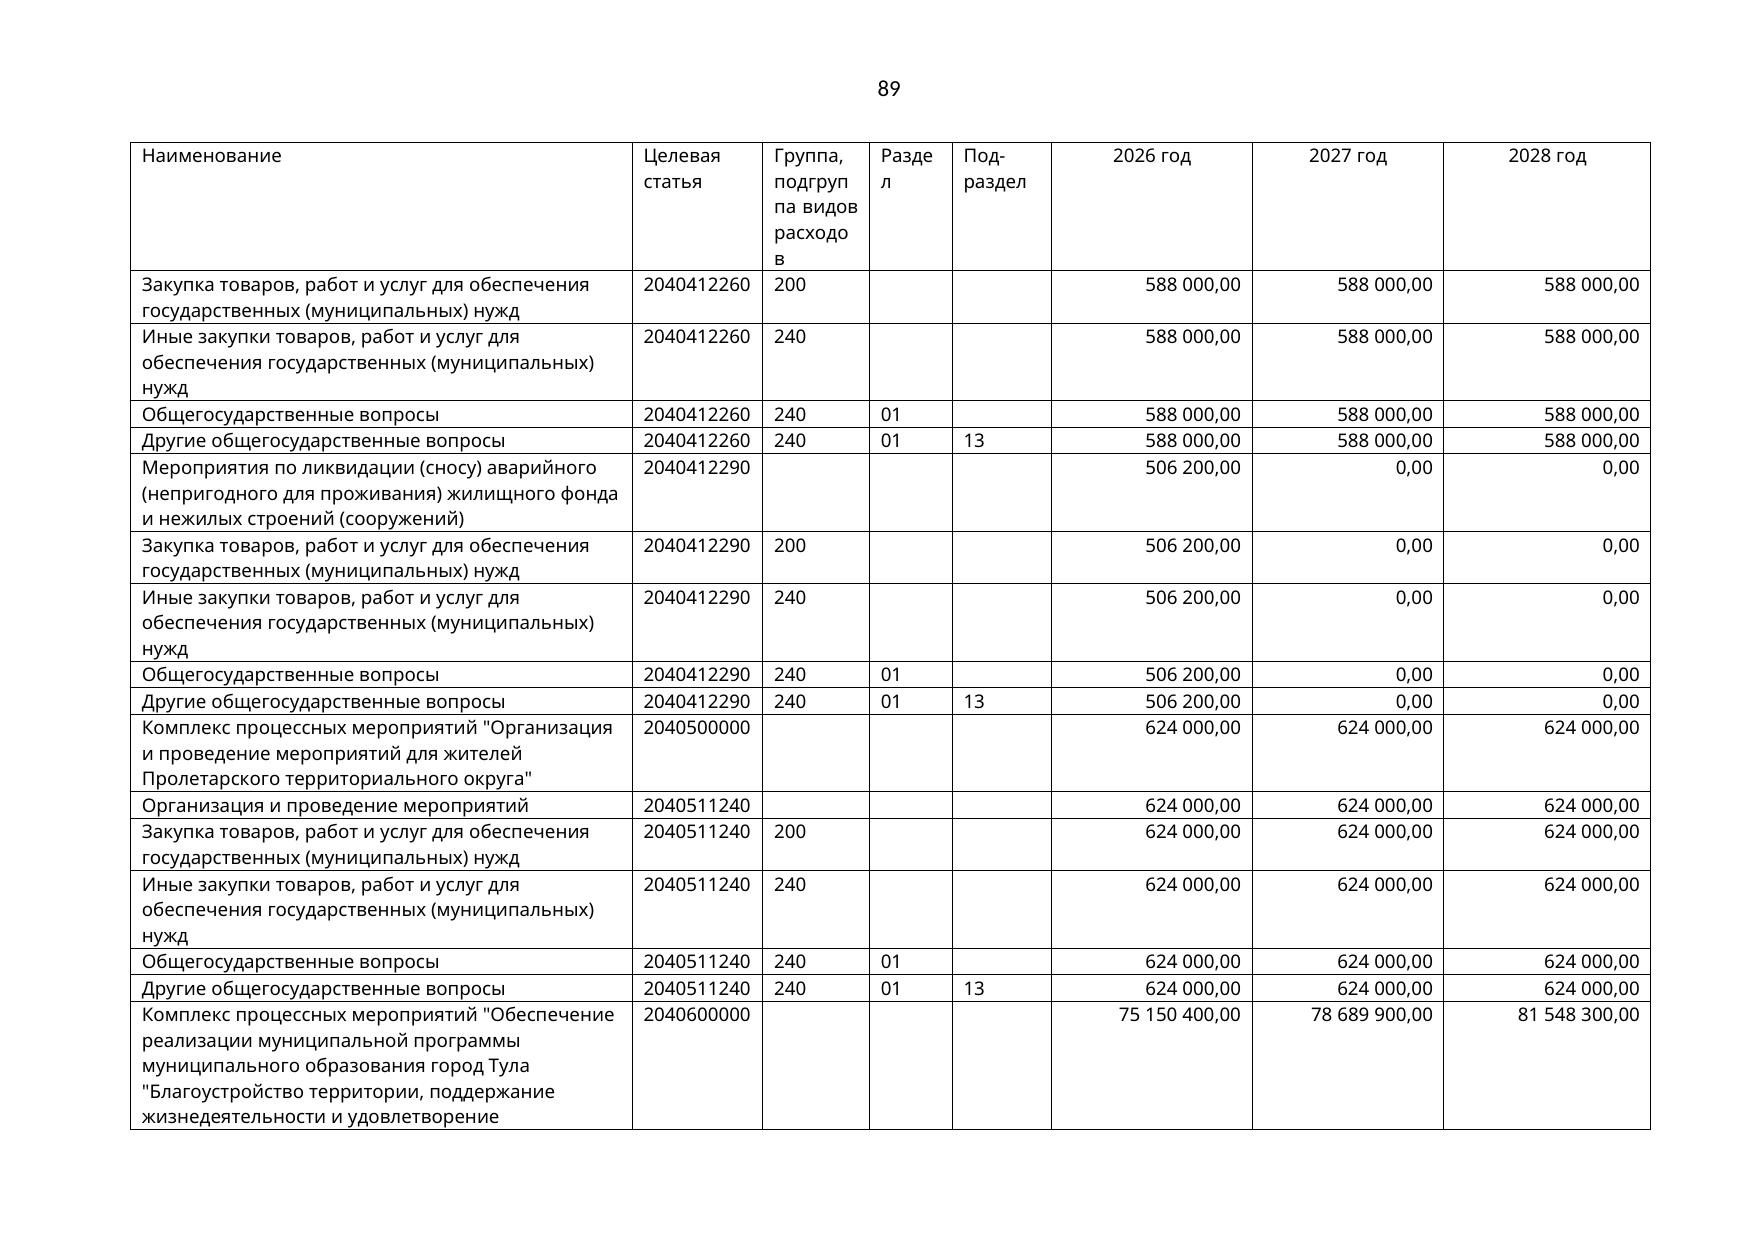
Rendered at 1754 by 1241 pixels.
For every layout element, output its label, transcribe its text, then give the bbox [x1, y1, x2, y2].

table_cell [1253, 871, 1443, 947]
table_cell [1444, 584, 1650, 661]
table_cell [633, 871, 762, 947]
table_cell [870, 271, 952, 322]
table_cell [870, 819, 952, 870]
table_header Группа, подгруппа видов расходов [763, 143, 869, 270]
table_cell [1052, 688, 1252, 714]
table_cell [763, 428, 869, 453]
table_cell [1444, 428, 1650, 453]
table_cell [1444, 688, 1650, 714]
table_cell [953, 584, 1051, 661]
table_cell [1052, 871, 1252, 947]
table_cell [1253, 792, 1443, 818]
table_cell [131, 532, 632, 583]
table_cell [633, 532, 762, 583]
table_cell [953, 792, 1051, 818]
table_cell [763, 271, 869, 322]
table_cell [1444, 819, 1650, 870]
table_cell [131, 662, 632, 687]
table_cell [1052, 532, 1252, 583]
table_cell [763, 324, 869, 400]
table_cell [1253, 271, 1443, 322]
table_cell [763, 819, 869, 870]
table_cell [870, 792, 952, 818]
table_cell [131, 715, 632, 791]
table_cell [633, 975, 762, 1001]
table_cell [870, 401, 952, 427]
table_header Под-раздел [953, 143, 1051, 270]
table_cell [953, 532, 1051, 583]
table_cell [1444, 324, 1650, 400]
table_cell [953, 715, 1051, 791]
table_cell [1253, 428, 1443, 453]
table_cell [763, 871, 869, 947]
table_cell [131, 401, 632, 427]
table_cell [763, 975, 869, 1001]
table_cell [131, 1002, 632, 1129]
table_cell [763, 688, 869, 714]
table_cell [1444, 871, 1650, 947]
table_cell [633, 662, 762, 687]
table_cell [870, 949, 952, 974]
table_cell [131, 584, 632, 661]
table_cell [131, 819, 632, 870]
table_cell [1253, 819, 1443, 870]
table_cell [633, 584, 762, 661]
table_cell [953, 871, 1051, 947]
table_header Наименование [131, 143, 632, 270]
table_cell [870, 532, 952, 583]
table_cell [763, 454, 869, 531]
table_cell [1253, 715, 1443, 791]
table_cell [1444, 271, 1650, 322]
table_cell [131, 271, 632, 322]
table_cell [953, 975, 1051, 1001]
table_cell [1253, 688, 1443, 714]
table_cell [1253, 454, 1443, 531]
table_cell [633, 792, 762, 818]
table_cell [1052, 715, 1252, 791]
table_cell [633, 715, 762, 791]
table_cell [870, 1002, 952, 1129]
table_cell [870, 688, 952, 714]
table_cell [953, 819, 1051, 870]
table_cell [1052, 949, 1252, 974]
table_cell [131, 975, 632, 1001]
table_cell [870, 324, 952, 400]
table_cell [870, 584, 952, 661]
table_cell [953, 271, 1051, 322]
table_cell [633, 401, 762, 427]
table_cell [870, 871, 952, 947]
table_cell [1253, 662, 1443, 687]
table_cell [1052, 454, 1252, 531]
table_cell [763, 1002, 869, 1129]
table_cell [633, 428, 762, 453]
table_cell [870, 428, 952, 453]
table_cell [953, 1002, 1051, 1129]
table_header Целевая статья [633, 143, 762, 270]
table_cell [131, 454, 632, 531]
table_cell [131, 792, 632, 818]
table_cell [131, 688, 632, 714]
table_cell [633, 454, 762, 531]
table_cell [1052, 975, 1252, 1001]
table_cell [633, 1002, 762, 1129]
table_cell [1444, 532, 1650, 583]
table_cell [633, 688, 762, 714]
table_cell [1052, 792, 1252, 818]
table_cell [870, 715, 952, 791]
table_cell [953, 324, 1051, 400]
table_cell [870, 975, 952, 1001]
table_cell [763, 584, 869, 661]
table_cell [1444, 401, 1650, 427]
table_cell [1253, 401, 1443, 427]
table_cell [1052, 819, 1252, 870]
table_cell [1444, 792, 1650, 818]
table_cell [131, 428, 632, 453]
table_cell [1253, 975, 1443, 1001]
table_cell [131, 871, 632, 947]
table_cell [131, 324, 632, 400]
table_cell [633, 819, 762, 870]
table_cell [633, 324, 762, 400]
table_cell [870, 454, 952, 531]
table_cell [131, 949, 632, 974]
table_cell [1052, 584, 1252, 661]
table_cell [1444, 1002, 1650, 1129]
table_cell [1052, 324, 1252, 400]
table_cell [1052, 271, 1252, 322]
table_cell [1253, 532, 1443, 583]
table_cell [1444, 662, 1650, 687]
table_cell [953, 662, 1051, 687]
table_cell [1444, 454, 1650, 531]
table_header 2027 год [1253, 143, 1443, 270]
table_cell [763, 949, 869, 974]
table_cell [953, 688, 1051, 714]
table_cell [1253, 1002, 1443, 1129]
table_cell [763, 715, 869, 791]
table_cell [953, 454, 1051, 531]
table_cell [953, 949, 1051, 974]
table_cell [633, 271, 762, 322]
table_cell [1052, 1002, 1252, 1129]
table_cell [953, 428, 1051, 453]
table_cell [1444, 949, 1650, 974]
table_header 2028 год [1444, 143, 1650, 270]
table_header 2026 год [1052, 143, 1252, 270]
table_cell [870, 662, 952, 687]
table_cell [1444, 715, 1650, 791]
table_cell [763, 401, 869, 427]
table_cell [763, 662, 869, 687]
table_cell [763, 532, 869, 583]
table_header Раздел [870, 143, 952, 270]
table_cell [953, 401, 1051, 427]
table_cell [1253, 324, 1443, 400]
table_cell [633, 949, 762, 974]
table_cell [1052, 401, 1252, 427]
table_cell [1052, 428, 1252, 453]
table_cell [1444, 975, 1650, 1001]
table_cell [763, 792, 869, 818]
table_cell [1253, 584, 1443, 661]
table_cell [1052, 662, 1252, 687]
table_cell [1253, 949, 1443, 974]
